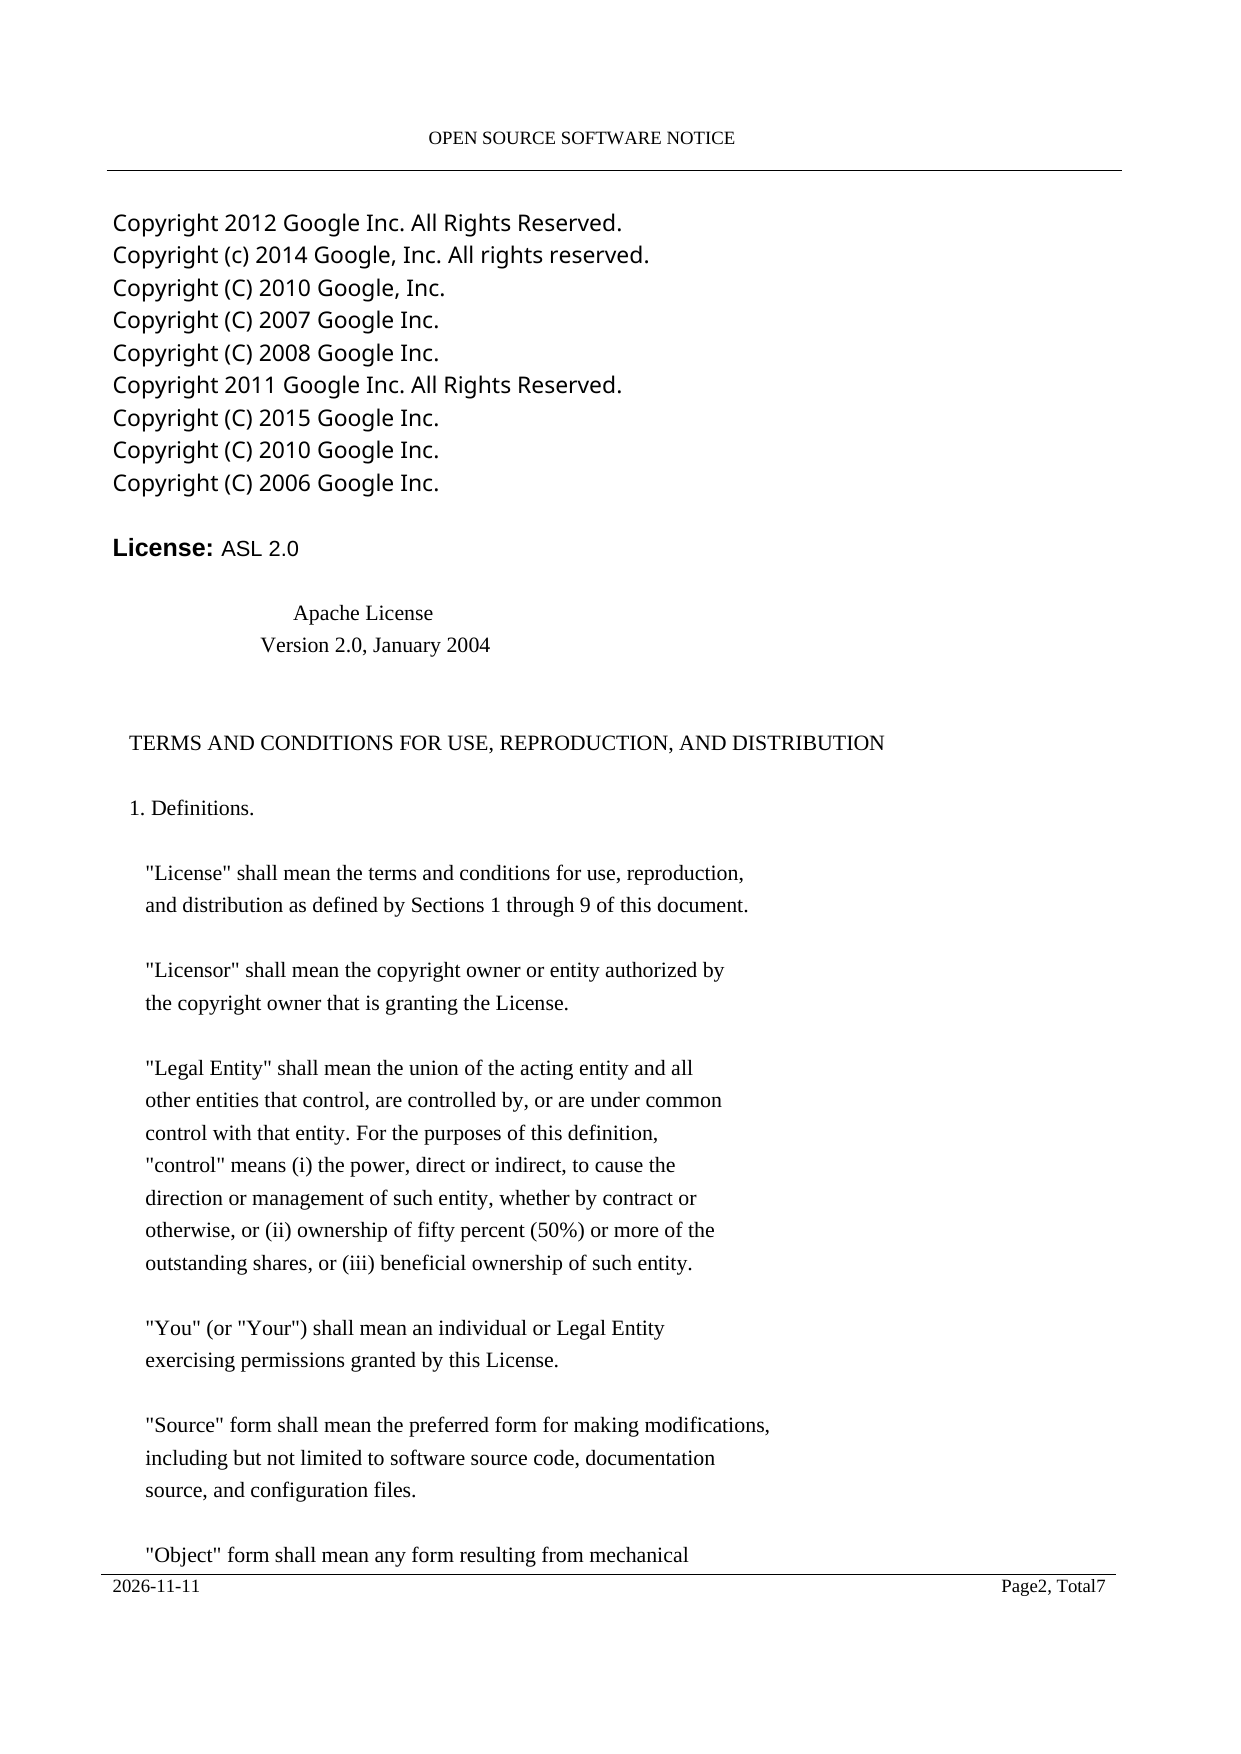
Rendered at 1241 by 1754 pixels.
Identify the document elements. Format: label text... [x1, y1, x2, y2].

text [112, 564, 1128, 1571]
text License: ASL 2.0 [112, 531, 1128, 564]
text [112, 206, 1128, 531]
